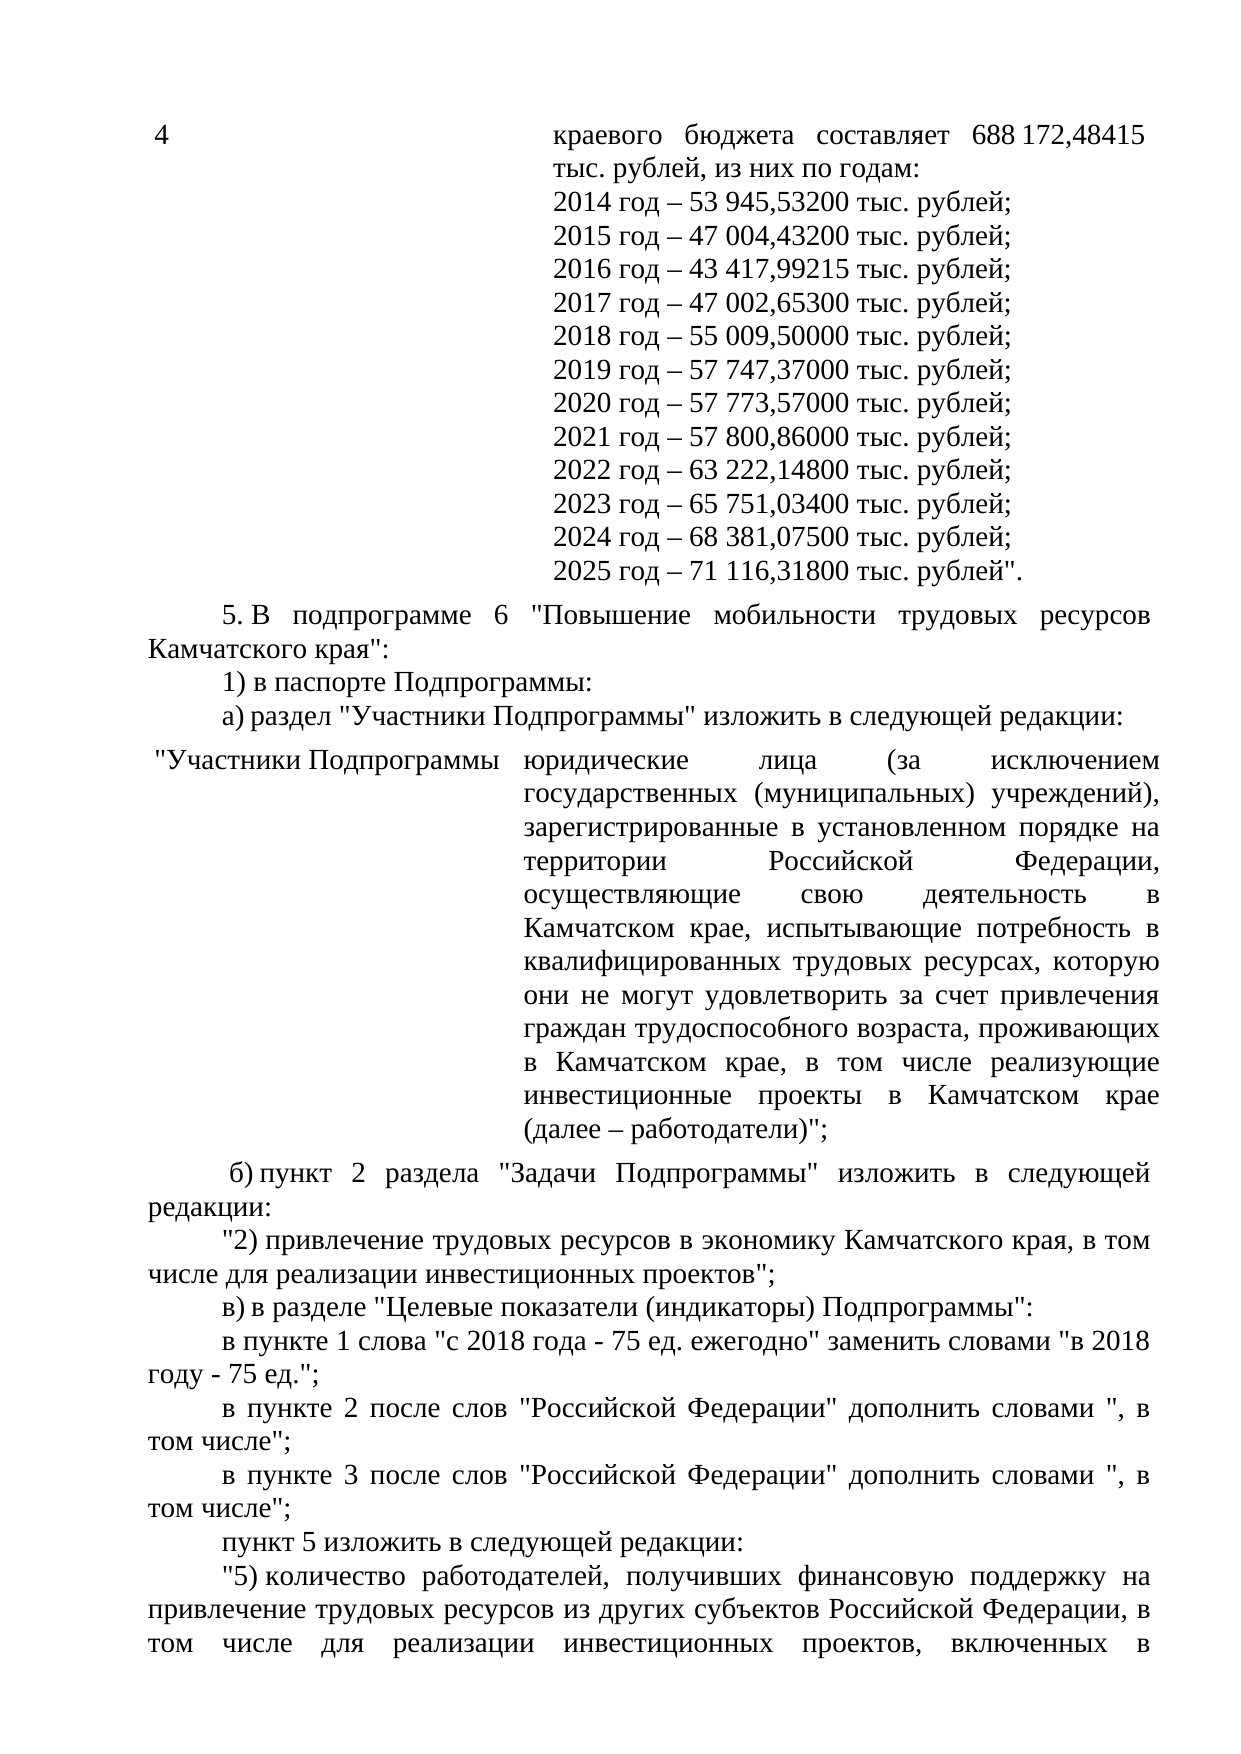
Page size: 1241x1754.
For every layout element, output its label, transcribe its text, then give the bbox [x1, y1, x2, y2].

text в пункте 1 слова "с 2018 года - 75 ед. ежегодно" заменить словами "в 2018 году - 75 ед."; [148, 1323, 1152, 1390]
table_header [148, 106, 546, 597]
text "2) привлечение трудовых ресурсов в экономику Камчатского края, в том числе для реализации инвестиционных проектов"; [148, 1222, 1152, 1289]
text 1) в паспорте Подпрограммы: [148, 664, 1152, 698]
text пункт 5 изложить в следующей редакции: [148, 1524, 1152, 1558]
text а) раздел "Участники Подпрограммы" изложить в следующей редакции: [148, 698, 1152, 731]
text в пункте 3 после слов "Российской Федерации" дополнить словами ", в том числе"; [148, 1457, 1152, 1524]
table_header юридические лица (за исключением государственных (муниципальных) учреждений), зарегистрированные в установленном порядке на территории Российской Федерации, осуществляющие свою деятельность в Камчатском крае, испытывающие потребность в квалифицированных трудовых ресурсах, которую они не могут удовлетворить за счет привлечения граждан трудоспособного возраста, проживающих в Камчатском крае, в том числе реализующие инвестиционные проекты в Камчатском крае (далее – работодатели)"; [517, 731, 1167, 1155]
text в пункте 2 после слов "Российской Федерации" дополнить словами ", в том числе"; [148, 1390, 1152, 1457]
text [148, 1558, 1152, 1658]
text в) в разделе "Целевые показатели (индикаторы) Подпрограммы": [148, 1289, 1152, 1323]
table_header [546, 106, 1152, 597]
text 5. В подпрограмме 6 "Повышение мобильности трудовых ресурсов Камчатского края": [148, 597, 1152, 664]
table_header "Участники Подпрограммы [148, 731, 517, 1155]
text б) пункт 2 раздела "Задачи Подпрограммы" изложить в следующей редакции: [148, 1155, 1152, 1222]
